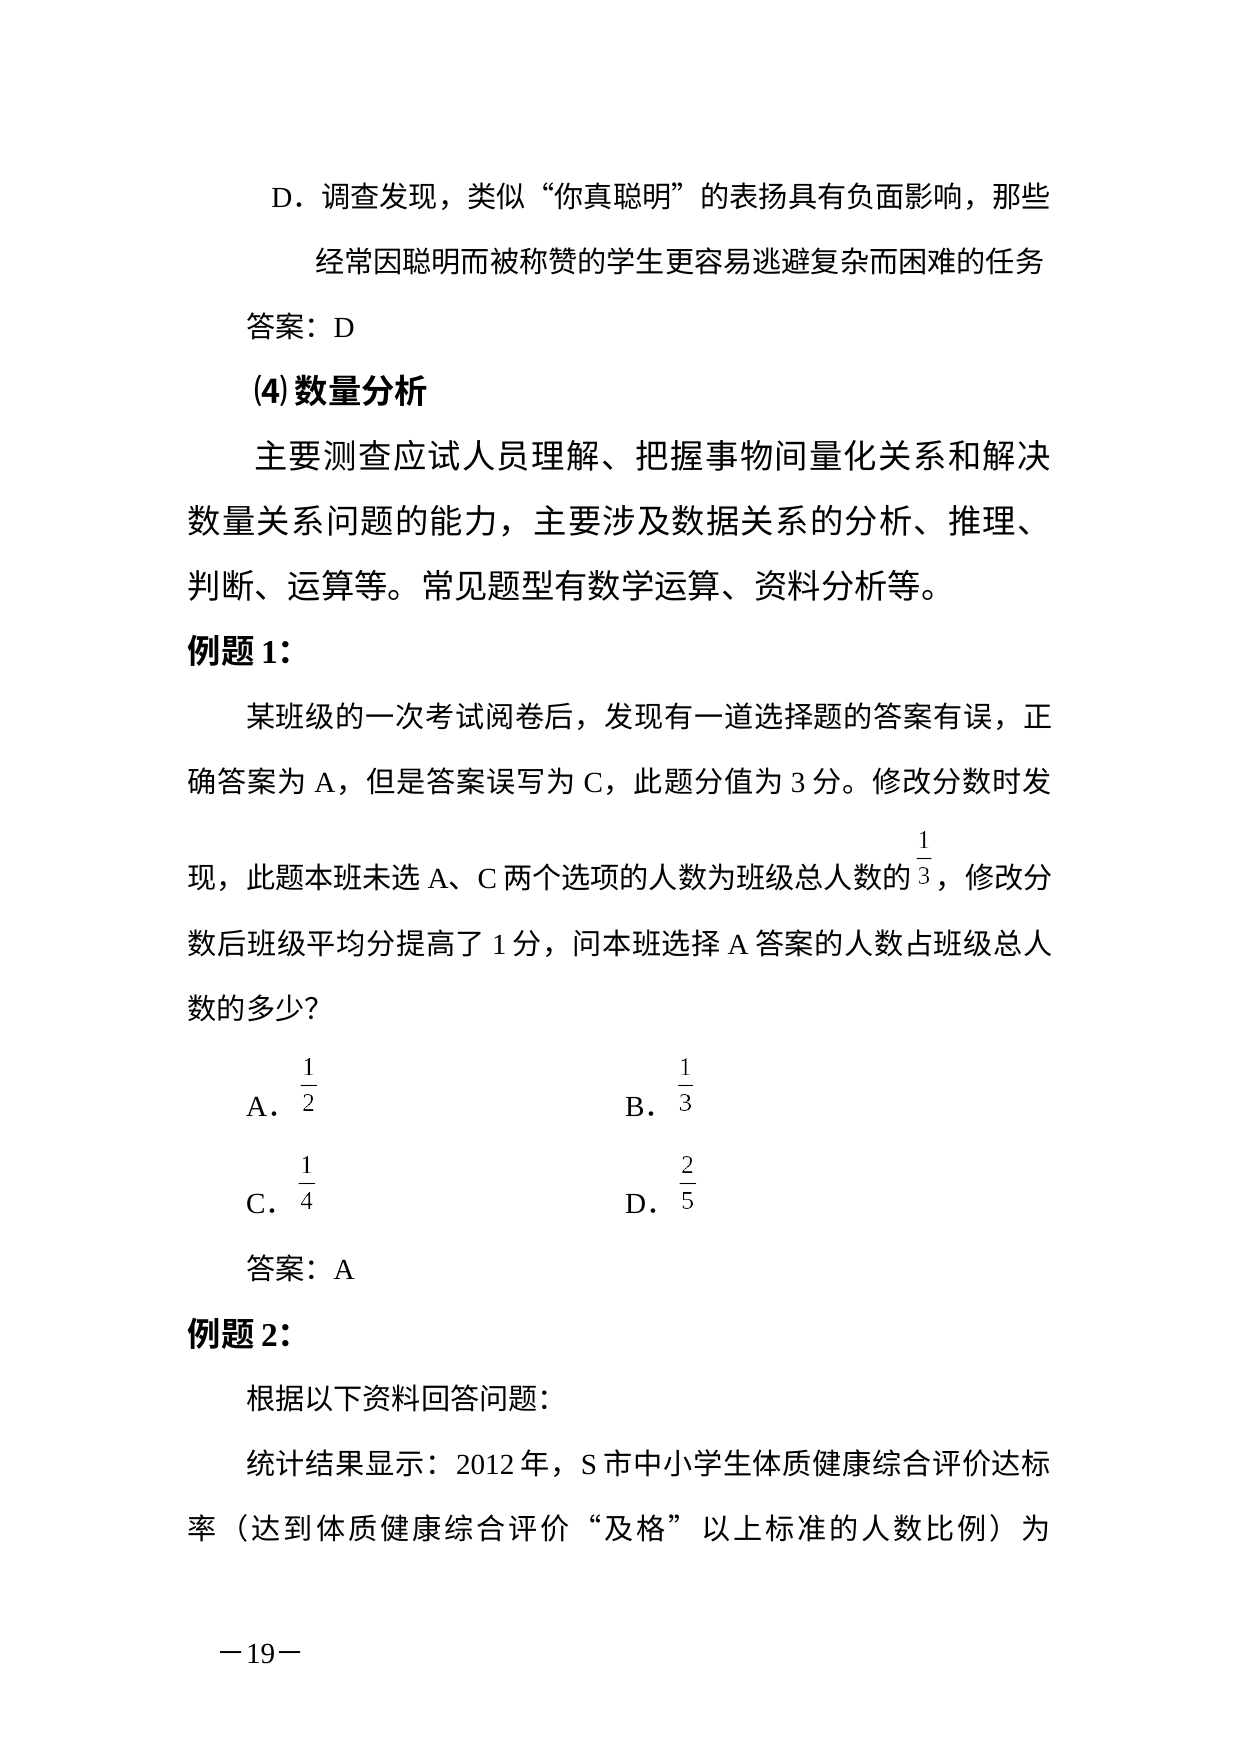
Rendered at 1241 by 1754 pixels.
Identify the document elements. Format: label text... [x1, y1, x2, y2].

text D．调查发现，类似“你真聪明”的表扬具有负面影响，那些经常因聪明而被称赞的学生更容易逃避复杂而困难的任务 [271, 162, 1053, 292]
text 答案：A [187, 1234, 1053, 1299]
text ⑷数量分析 [187, 357, 1053, 422]
text A． B． [187, 1039, 1053, 1137]
text 主要测查应试人员理解、把握事物间量化关系和解决数量关系问题的能力，主要涉及数据关系的分析、推理、判断、运算等。常见题型有数学运算、资料分析等。 [187, 422, 1053, 617]
text C． D． [187, 1137, 1053, 1234]
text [187, 1429, 1053, 1559]
text 根据以下资料回答问题： [187, 1364, 1053, 1429]
text 某班级的一次考试阅卷后，发现有一道选择题的答案有误，正确答案为A，但是答案误写为C，此题分值为3分。修改分数时发现，此题本班未选A、C两个选项的人数为班级总人数的，修改分数后班级平均分提高了1分，问本班选择A答案的人数占班级总人数的多少？ [187, 682, 1053, 1039]
text 例题2： [187, 1299, 1053, 1364]
text 例题1： [187, 617, 1053, 682]
text 答案：D [187, 292, 1053, 357]
